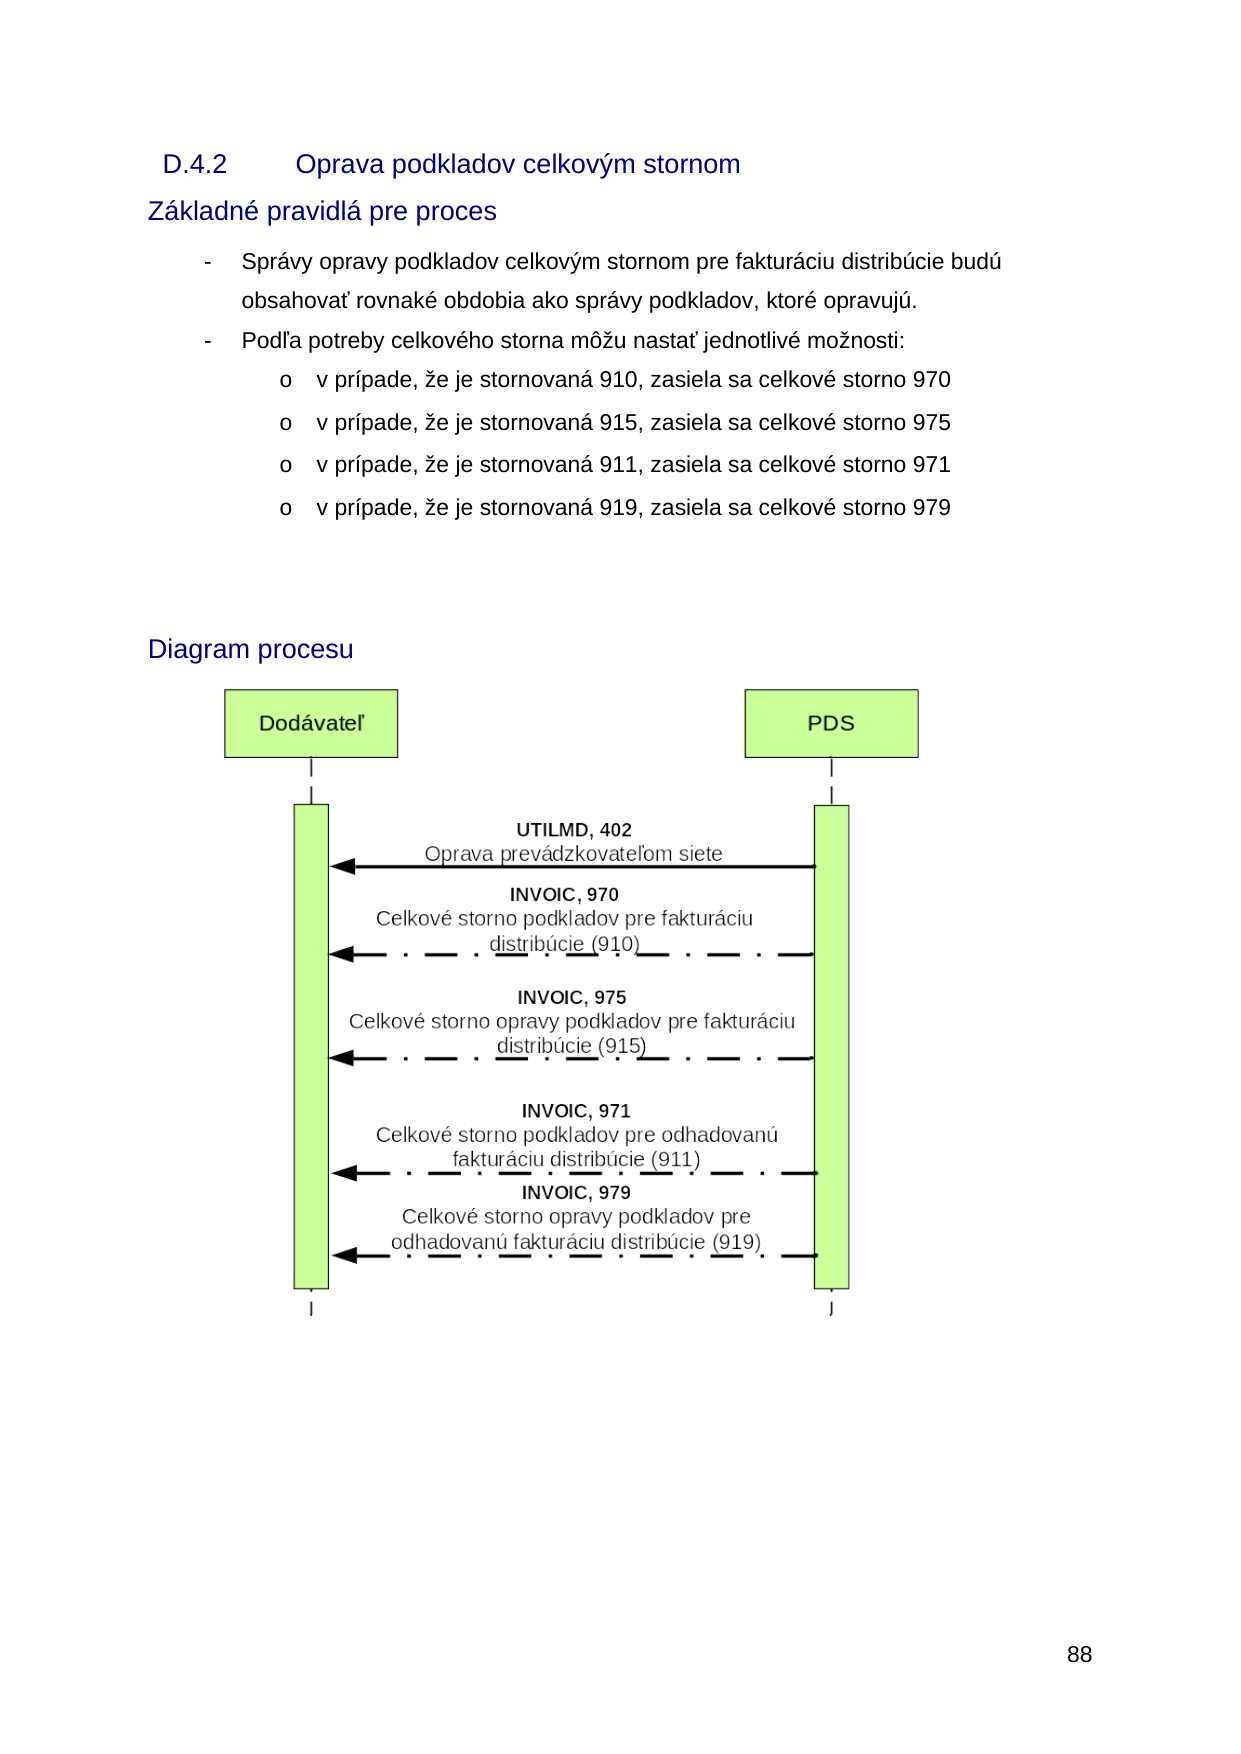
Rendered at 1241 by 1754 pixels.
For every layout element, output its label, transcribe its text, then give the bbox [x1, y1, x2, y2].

list Správy opravy podkladov celkovým stornom pre fakturáciu distribúcie budú obsahovať rovnaké obdobia ako správy podkladov, ktoré opravujú. [204, 248, 1092, 313]
list v prípade, že je stornovaná 910, zasiela sa celkové storno 970 [279, 366, 1092, 394]
subtitle Základné pravidlá pre proces [148, 194, 1092, 226]
list v prípade, že je stornovaná 919, zasiela sa celkové storno 979 [279, 494, 1092, 522]
subtitle Diagram procesu [148, 633, 1092, 664]
list Podľa potreby celkového storna môžu nastať jednotlivé možnosti: [204, 327, 1092, 353]
list v prípade, že je stornovaná 915, zasiela sa celkové storno 975 [279, 409, 1092, 437]
list v prípade, že je stornovaná 911, zasiela sa celkové storno 971 [279, 451, 1092, 479]
text Oprava podkladov celkovým stornom [162, 148, 1092, 179]
